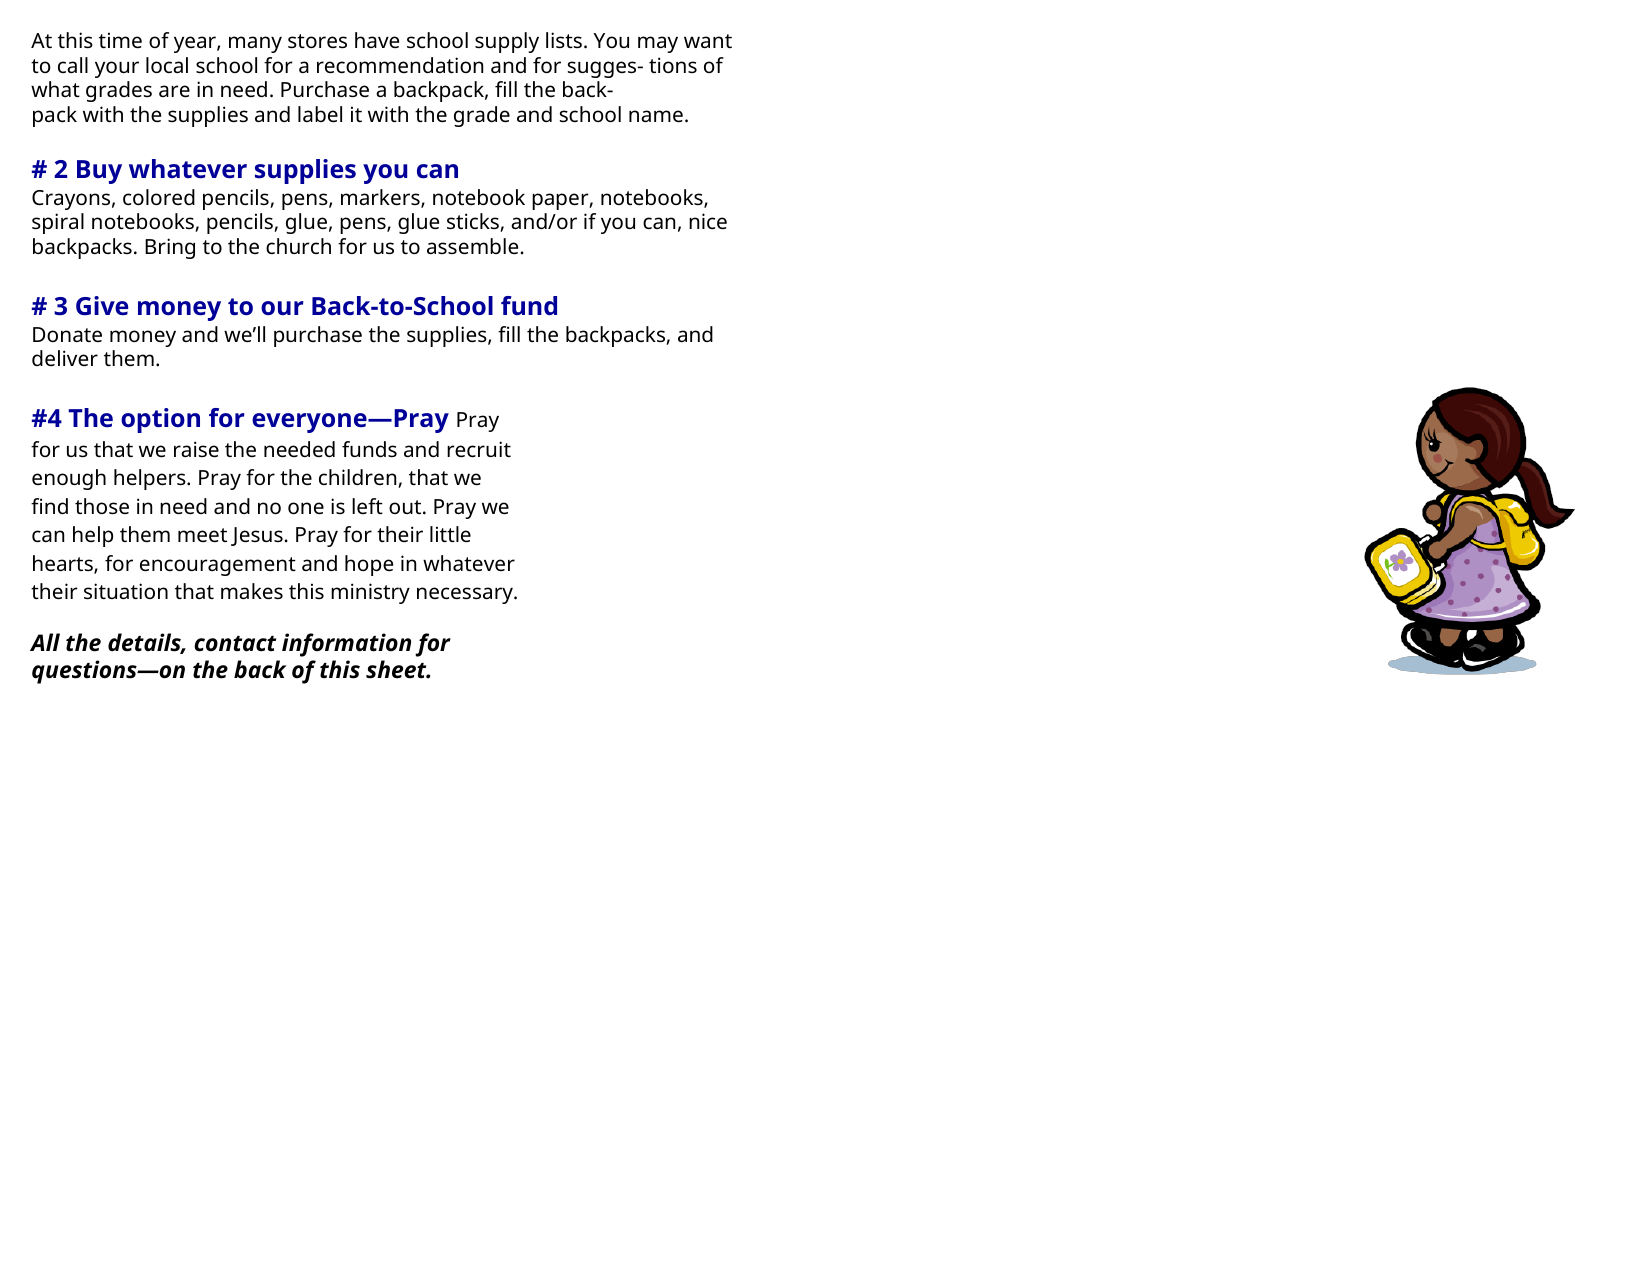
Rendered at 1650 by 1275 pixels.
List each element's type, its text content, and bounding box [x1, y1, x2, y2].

text pack with the supplies and label it with the grade and school name. [31, 103, 775, 127]
text At this time of year, many stores have school supply lists. You may want to call your local school for a recommendation and for sugges- tions of what grades are in need. Purchase a backpack, fill the back- [31, 29, 745, 103]
text All the details, contact information for questions—on the back of this sheet. [31, 630, 520, 684]
text # 2 Buy whatever supplies you can [31, 152, 775, 186]
text #4 The option for everyone—Pray Pray for us that we raise the needed funds and recruit enough helpers. Pray for the children, that we find those in need and no one is left out. Pray we can help them meet Jesus. Pray for their little hearts, for encouragement and hope in whatever their situation that makes this ministry necessary. [31, 401, 524, 606]
picture [1363, 386, 1576, 675]
text # 3 Give money to our Back-to-School fund [31, 289, 775, 323]
text Crayons, colored pencils, pens, markers, notebook paper, notebooks, spiral notebooks, pencils, glue, pens, glue sticks, and/or if you can, nice backpacks. Bring to the church for us to assemble. [31, 186, 750, 259]
text Donate money and we’ll purchase the supplies, fill the backpacks, and deliver them. [31, 323, 766, 372]
